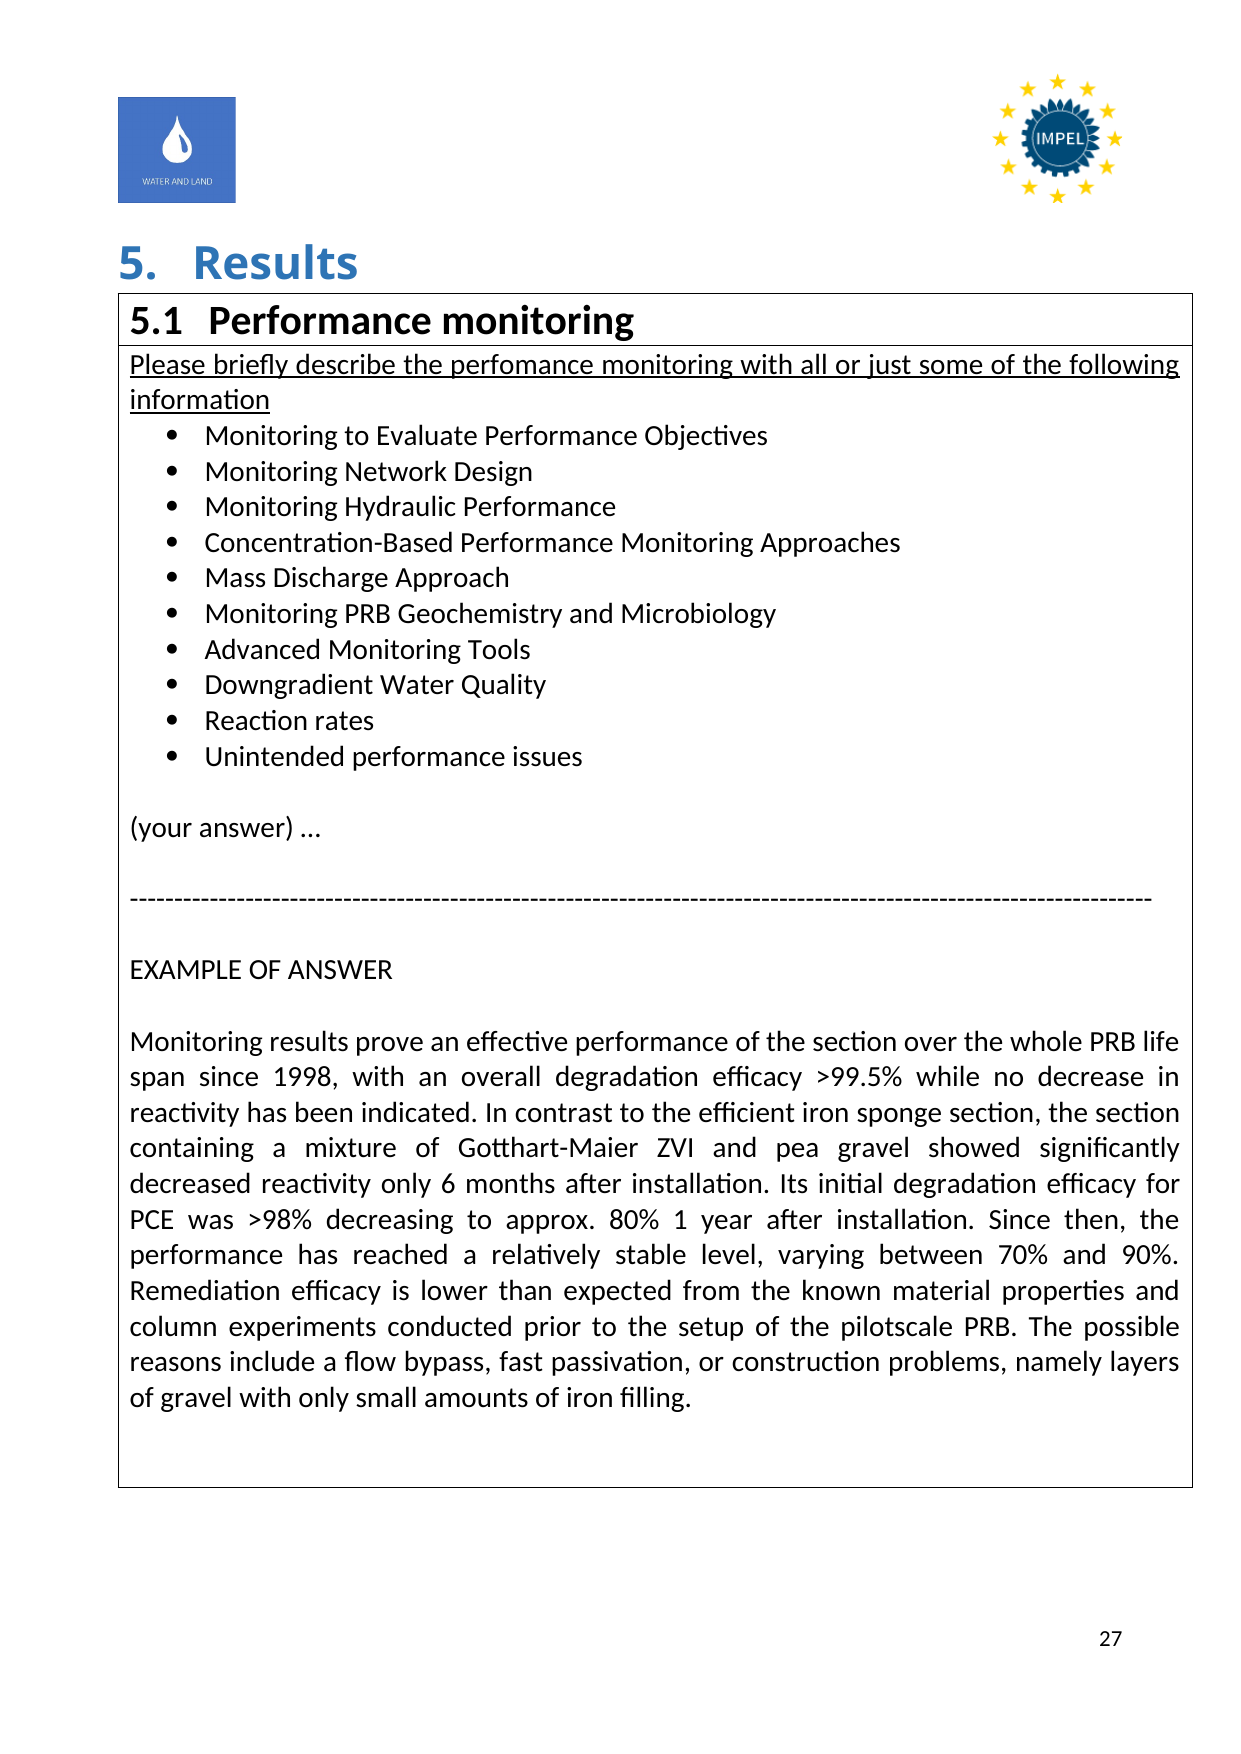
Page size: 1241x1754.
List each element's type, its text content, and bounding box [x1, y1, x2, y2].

text Results [118, 231, 1122, 293]
table_header 5.1 Performance monitoring [119, 294, 1192, 345]
picture [118, 97, 236, 203]
table_cell Please briefly describe the perfomance monitoring with all or just some of the following information Monitoring to Evaluate Performance Objectives Monitoring Network Design Monitoring Hydraulic Performance Concentration-Based Performance Monitoring Approaches Mass Discharge Approach Monitoring PRB Geochemistry and Microbiology Advanced Monitoring Tools Downgradient Water Quality Reaction rates Unintended performance issues (your answer) … ------------------------------------------------------------------------------------------------------------------- EXAMPLE OF ANSWER Monitoring results prove an effective performance of the section over the whole PRB life span since 1998, with an overall degradation efficacy >99.5% while no decrease in reactivity has been indicated. In contrast to the efficient iron sponge section, the section containing a mixture of Gotthart-Maier ZVI and pea gravel showed significantly decreased reactivity only 6 months after installation. Its initial degradation efficacy for PCE was >98% decreasing to approx. 80% 1 year after installation. Since then, the performance has reached a relatively stable level, varying between 70% and 90%. Remediation efficacy is lower than expected from the known material properties and column experiments conducted prior to the setup of the pilotscale PRB. The possible reasons include a flow bypass, fast passivation, or construction problems, namely layers of gravel with only small amounts of iron filling. [119, 346, 1192, 1487]
picture [992, 73, 1123, 203]
